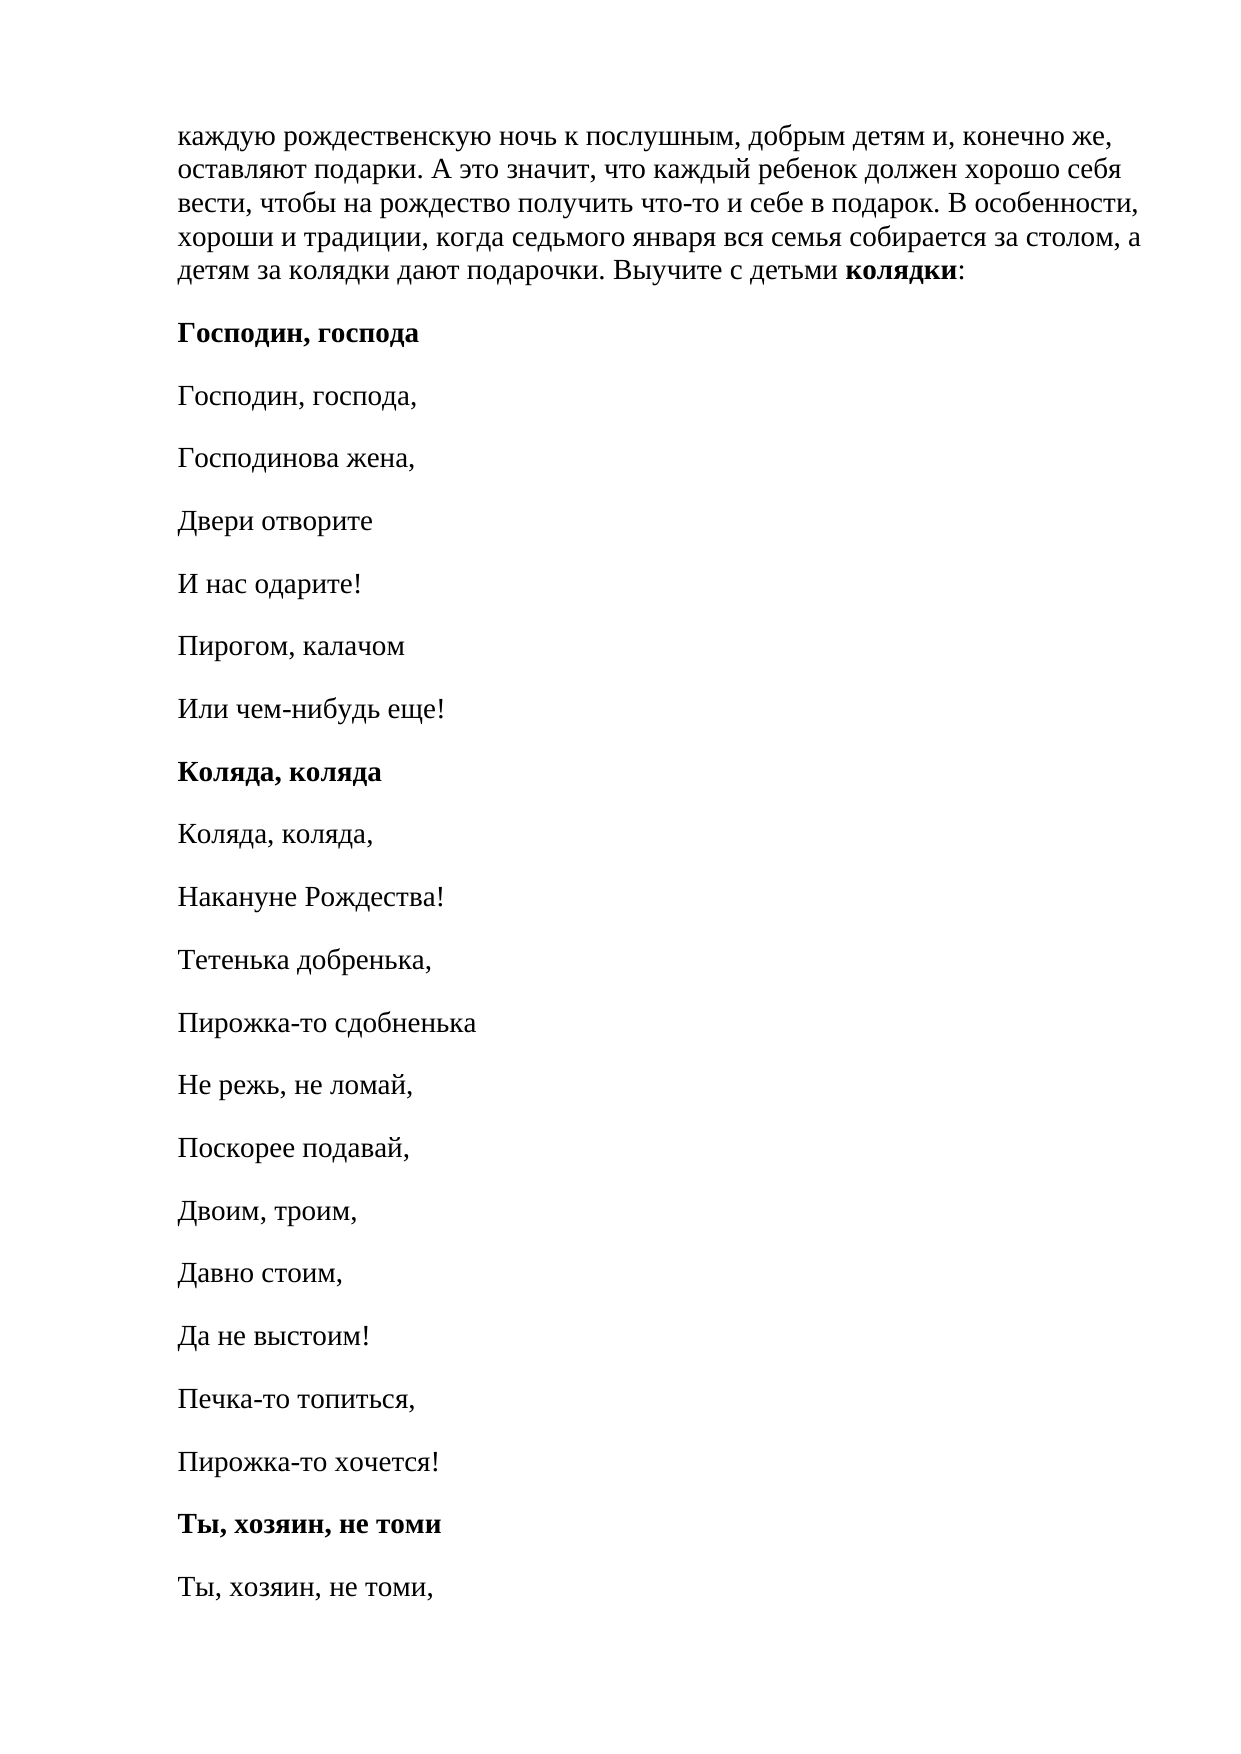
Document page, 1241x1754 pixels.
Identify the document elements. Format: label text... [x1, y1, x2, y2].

text И нас одарите! [177, 566, 1152, 599]
text Коляда, коляда, [177, 817, 1152, 850]
text Накануне Рождества! [177, 879, 1152, 913]
text Господин, господа [177, 315, 1152, 348]
text Пирожка-то сдобненька [177, 1005, 1152, 1038]
text Пирогом, калачом [177, 628, 1152, 662]
text Коляда, коляда [177, 754, 1152, 787]
text Не режь, не ломай, [177, 1067, 1152, 1101]
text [177, 118, 1152, 286]
text Господин, господа, [177, 378, 1152, 411]
text Пирожка-то хочется! [177, 1444, 1152, 1477]
text Или чем-нибудь еще! [177, 691, 1152, 725]
text Да не выстоим! [177, 1318, 1152, 1352]
text Двери отворите [177, 503, 1152, 537]
text Двоим, троим, [177, 1193, 1152, 1226]
text Тетенька добренька, [177, 942, 1152, 976]
text Ты, хозяин, не томи [177, 1506, 1152, 1540]
text Ты, хозяин, не томи, [177, 1569, 1152, 1603]
text Господинова жена, [177, 440, 1152, 474]
text Печка-то топиться, [177, 1381, 1152, 1414]
text Давно стоим, [177, 1256, 1152, 1289]
text Поскорее подавай, [177, 1130, 1152, 1164]
